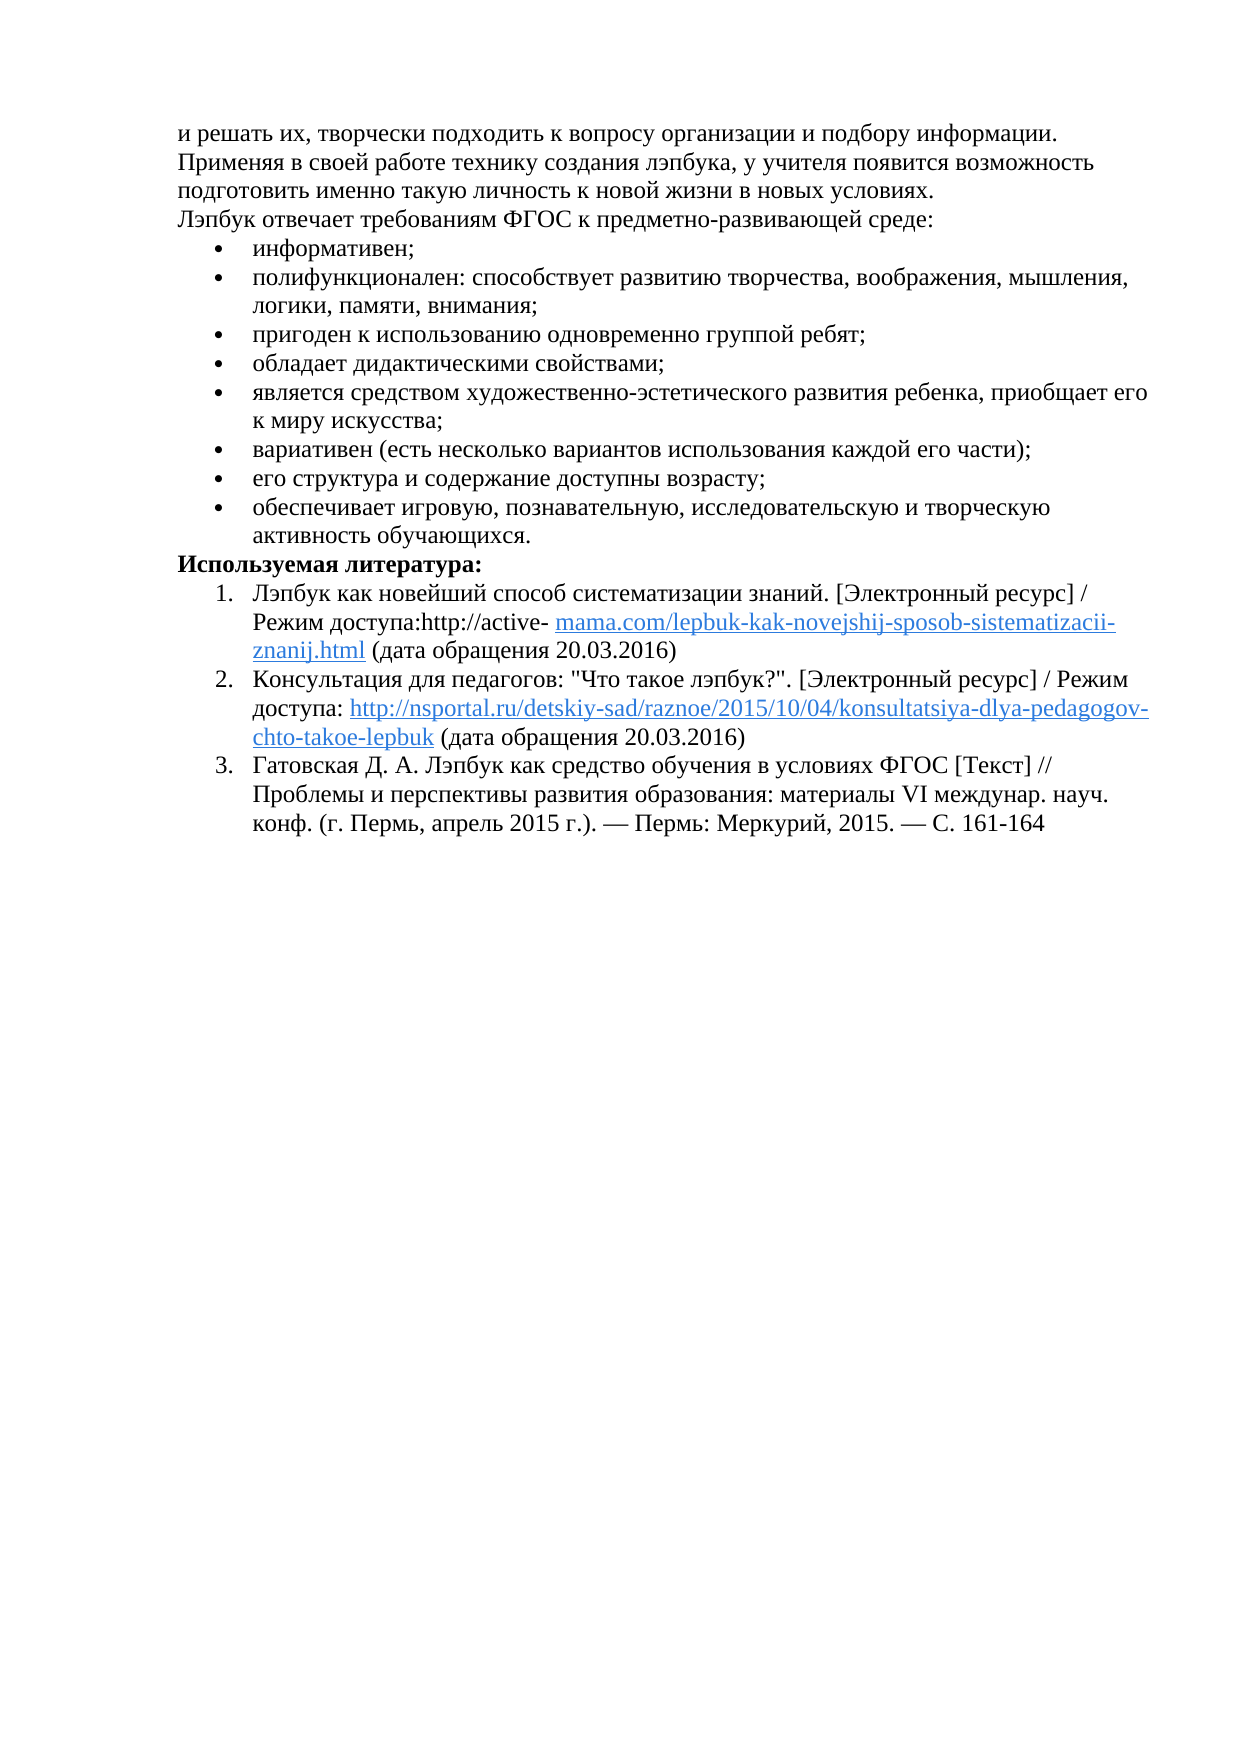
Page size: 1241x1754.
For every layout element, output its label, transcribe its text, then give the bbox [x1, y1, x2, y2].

list Лэпбук как новейший способ систематизации знаний. [Электронный ресурс] / Режим доступа:http://active- mama.com/lepbuk-kak-novejshij-sposob-sistematizacii-znanij.html (дата обращения 20.03.2016) [215, 578, 1152, 664]
list пригоден к использованию одновременно группой ребят; [215, 319, 1152, 348]
text Лэпбук отвечает требованиям ФГОС к предметно-развивающей среде: [177, 204, 1152, 233]
text Используемая литература: [177, 549, 1152, 578]
list полифункционален: способствует развитию творчества, воображения, мышления, логики, памяти, внимания; [215, 262, 1152, 319]
list Консультация для педагогов: "Что такое лэпбук?". [Электронный ресурс] / Режим доступа: http://nsportal.ru/detskiy-sad/raznoe/2015/10/04/konsultatsiya-dlya-pedagogov-chto-takoe-lepbuk (дата обращения 20.03.2016) [215, 664, 1152, 751]
list вариативен (есть несколько вариантов использования каждой его части); [215, 434, 1152, 463]
list его структура и содержание доступны возрасту; [215, 463, 1152, 492]
list обладает дидактическими свойствами; [215, 348, 1152, 377]
list информативен; [215, 233, 1152, 262]
list Гатовская Д. А. Лэпбук как средство обучения в условиях ФГОС [Текст] // Проблемы и перспективы развития образования: материалы VI междунар. науч. конф. (г. Пермь, апрель 2015 г.). — Пермь: Меркурий, 2015. — С. 161-164 [215, 751, 1152, 837]
list обеспечивает игровую, познавательную, исследовательскую и творческую активность обучающихся. [215, 492, 1152, 549]
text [177, 118, 1152, 204]
list является средством художественно-эстетического развития ребенка, приобщает его к миру искусства; [215, 377, 1152, 434]
